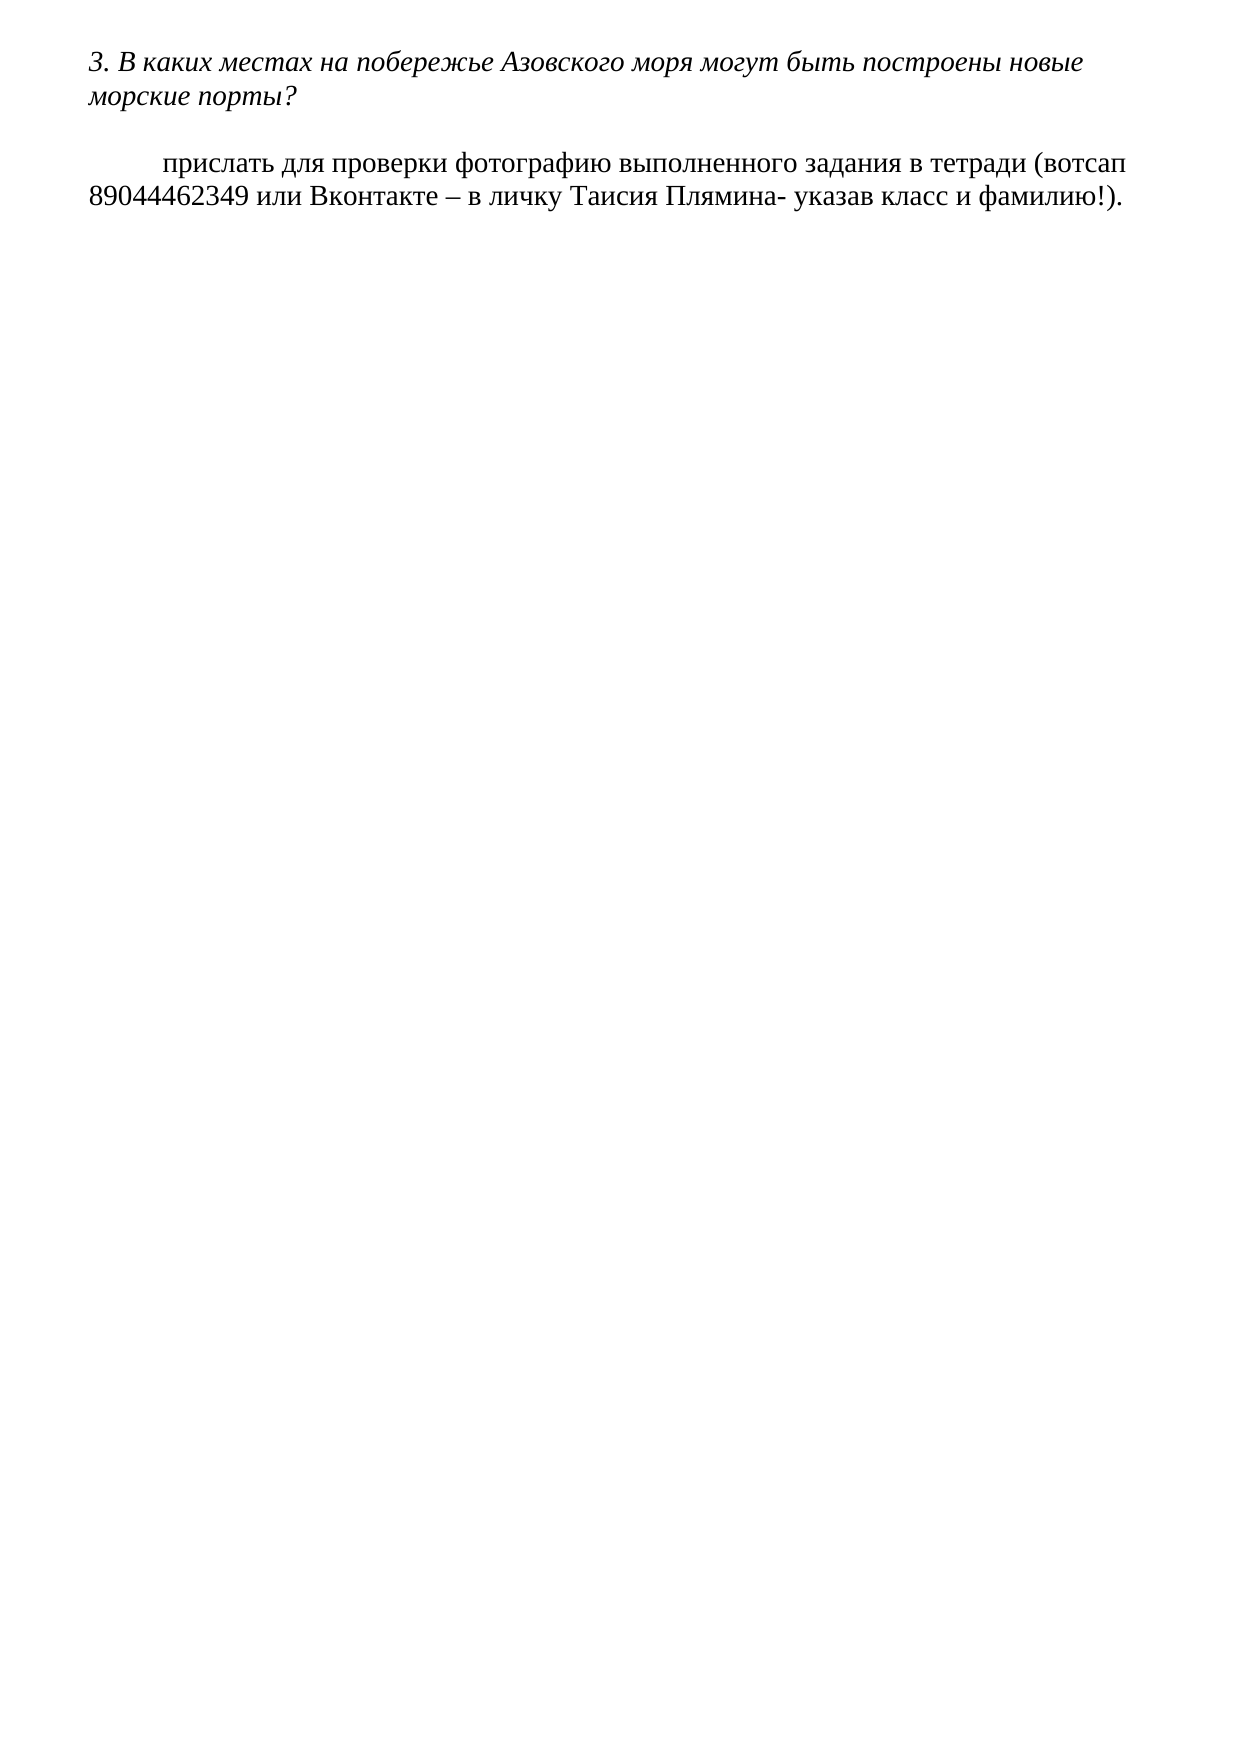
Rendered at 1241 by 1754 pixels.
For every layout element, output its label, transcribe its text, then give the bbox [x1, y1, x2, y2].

text прислать для проверки фотографию выполненного задания в тетради (вотсап 89044462349 или Вконтакте – в личку Таисия Плямина- указав класс и фамилию!). [88, 145, 1152, 212]
text 3. В каких местах на побережье Азовского моря могут быть построены новые морские порты? [88, 44, 1152, 111]
